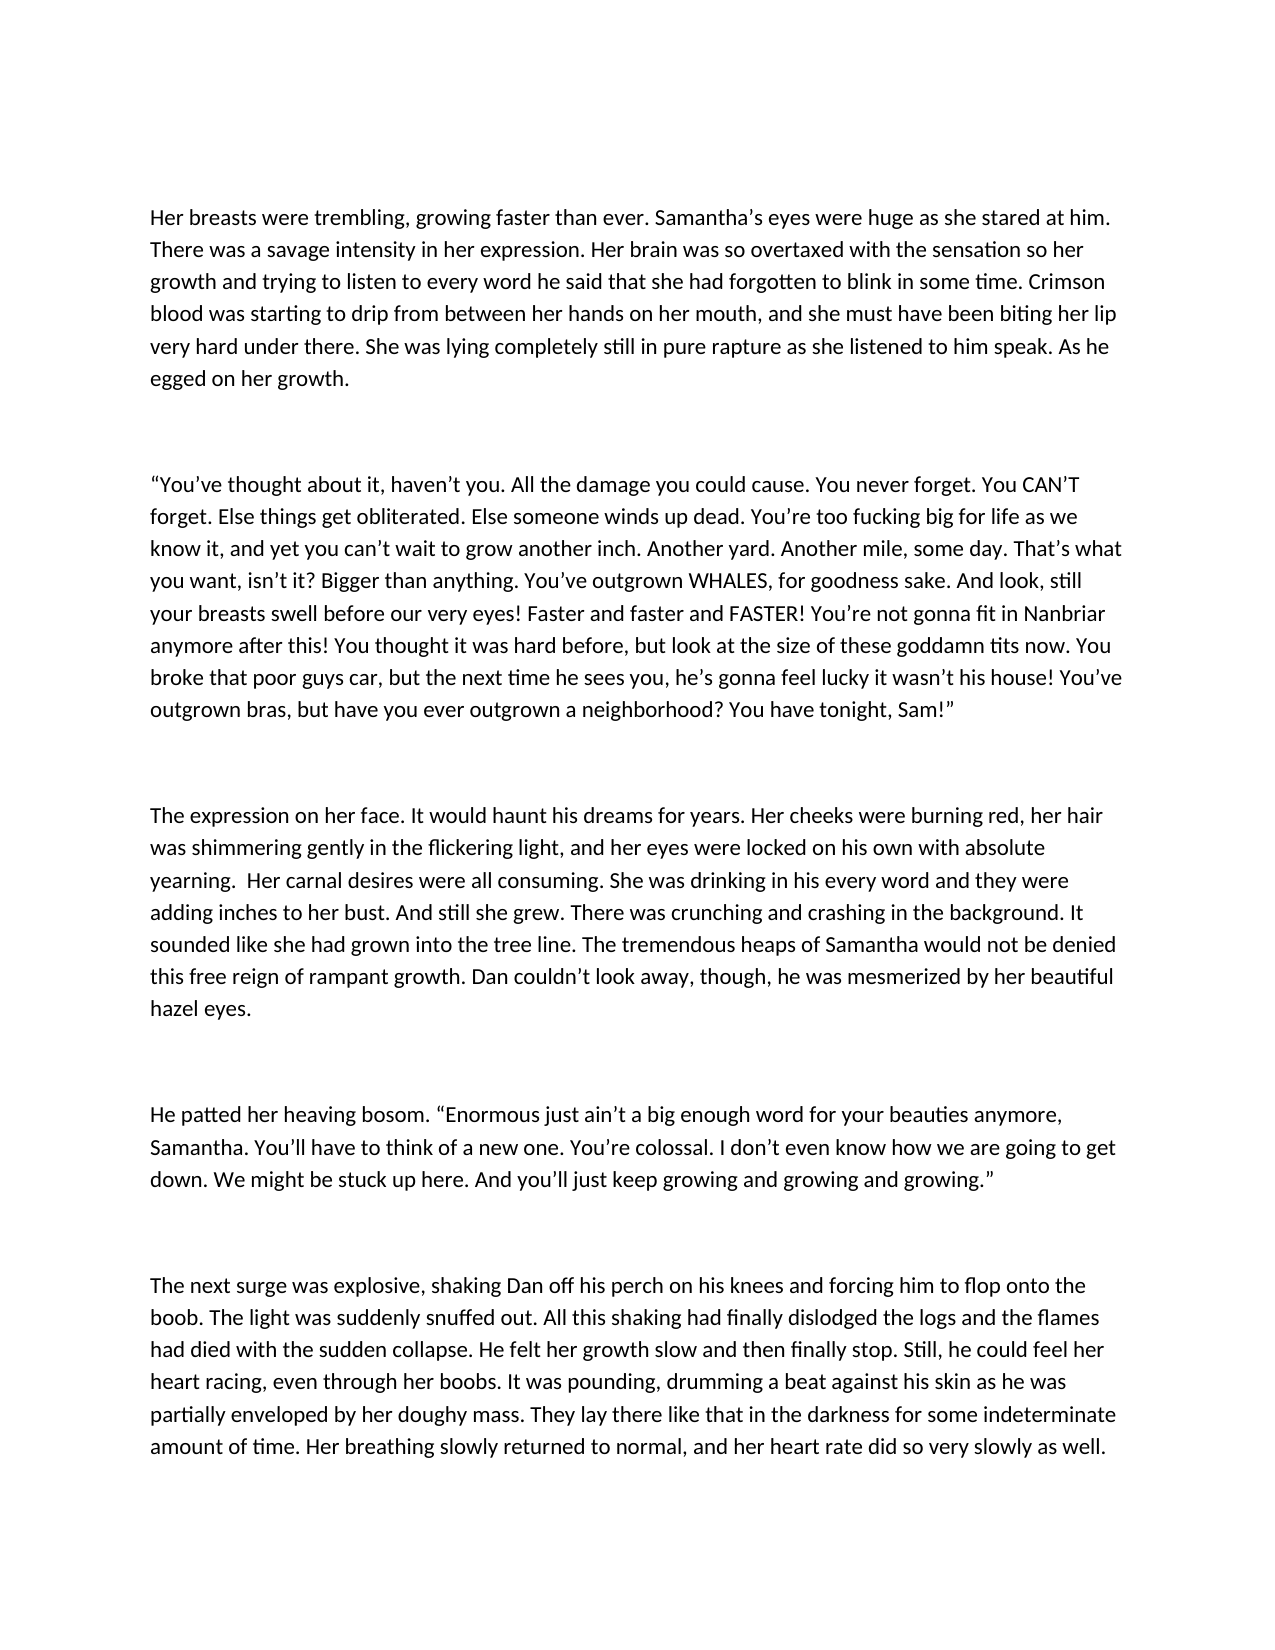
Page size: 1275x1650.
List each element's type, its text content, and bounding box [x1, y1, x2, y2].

text “You’ve thought about it, haven’t you. All the damage you could cause. You never forget. You CAN’T forget. Else things get obliterated. Else someone winds up dead. You’re too fucking big for life as we know it, and yet you can’t wait to grow another inch. Another yard. Another mile, some day. That’s what you want, isn’t it? Bigger than anything. You’ve outgrown WHALES, for goodness sake. And look, still your breasts swell before our very eyes! Faster and faster and FASTER! You’re not gonna fit in Nanbriar anymore after this! You thought it was hard before, but look at the size of these goddamn tits now. You broke that poor guys car, but the next time he sees you, he’s gonna feel lucky it wasn’t his house! You’ve outgrown bras, but have you ever outgrown a neighborhood? You have tonight, Sam!” [150, 470, 1125, 723]
text The next surge was explosive, shaking Dan off his perch on his knees and forcing him to flop onto the boob. The light was suddenly snuffed out. All this shaking had finally dislodged the logs and the flames had died with the sudden collapse. He felt her growth slow and then finally stop. Still, he could feel her heart racing, even through her boobs. It was pounding, drumming a beat against his skin as he was partially enveloped by her doughy mass. They lay there like that in the darkness for some indeterminate amount of time. Her breathing slowly returned to normal, and her heart rate did so very slowly as well. [150, 1271, 1125, 1460]
text The expression on her face. It would haunt his dreams for years. Her cheeks were burning red, her hair was shimmering gently in the flickering light, and her eyes were locked on his own with absolute yearning. Her carnal desires were all consuming. She was drinking in his every word and they were adding inches to her bust. And still she grew. There was crunching and crashing in the background. It sounded like she had grown into the tree line. The tremendous heaps of Samantha would not be denied this free reign of rampant growth. Dan couldn’t look away, though, he was mesmerized by her beautiful hazel eyes. [150, 801, 1125, 1022]
text He patted her heaving bosom. “Enormous just ain’t a big enough word for your beauties anymore, Samantha. You’ll have to think of a new one. You’re colossal. I don’t even know how we are going to get down. We might be stuck up here. And you’ll just keep growing and growing and growing.” [150, 1101, 1125, 1193]
text Her breasts were trembling, growing faster than ever. Samantha’s eyes were huge as she stared at him. There was a savage intensity in her expression. Her brain was so overtaxed with the sensation so her growth and trying to listen to every word he said that she had forgotten to blink in some time. Crimson blood was starting to drip from between her hands on her mouth, and she must have been biting her lip very hard under there. She was lying completely still in pure rapture as she listened to him speak. As he egged on her growth. [150, 203, 1125, 392]
